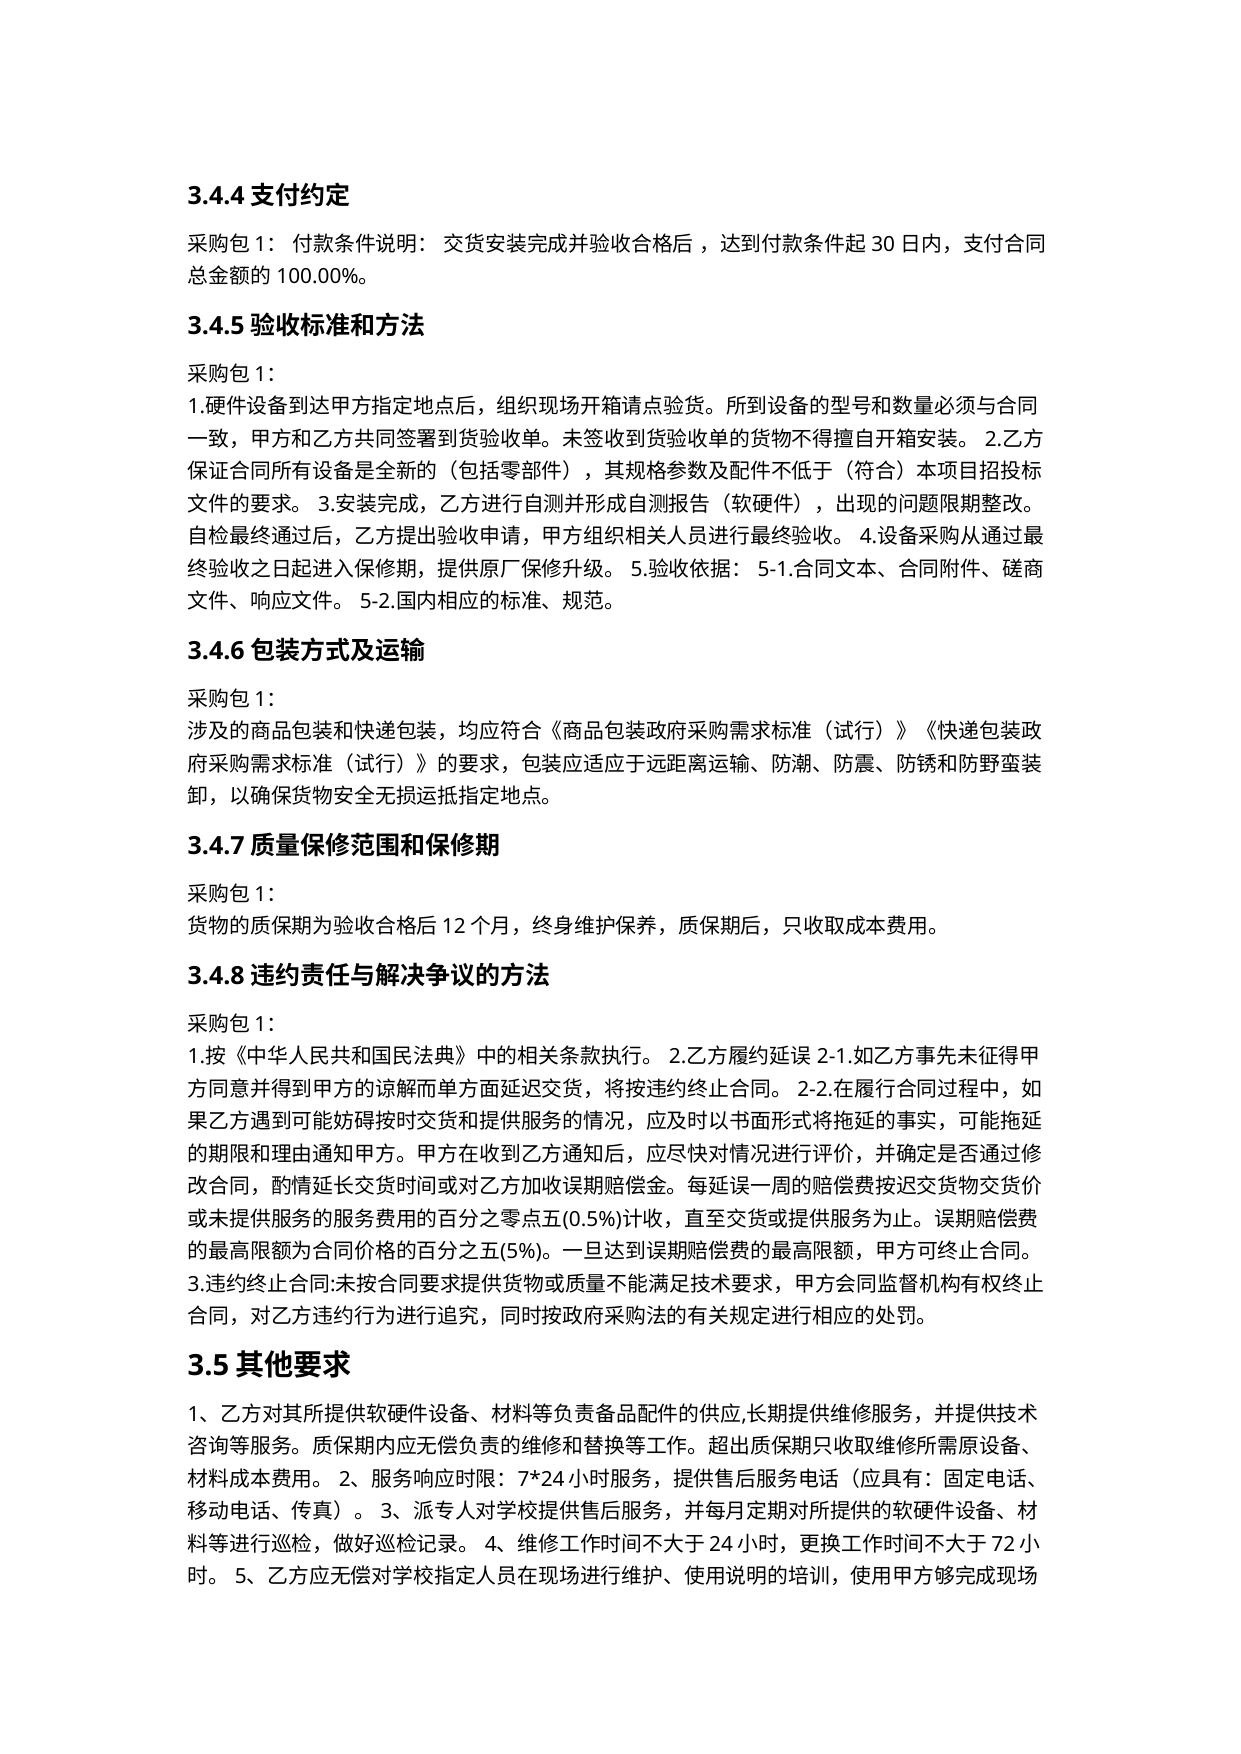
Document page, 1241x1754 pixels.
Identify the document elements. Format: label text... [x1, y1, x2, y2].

text 采购包1： 付款条件说明： 交货安装完成并验收合格后 ，达到付款条件起 30 日内，支付合同总金额的 100.00%。 [187, 227, 1053, 292]
text 3.4.6包装方式及运输 [187, 617, 1053, 682]
text 采购包1： [187, 877, 1053, 909]
text 3.4.5验收标准和方法 [187, 292, 1053, 357]
text 1.按《中华人民共和国民法典》中的相关条款执行。 2.乙方履约延误 2-1.如乙方事先未征得甲方同意并得到甲方的谅解而单方面延迟交货，将按违约终止合同。 2-2.在履行合同过程中，如果乙方遇到可能妨碍按时交货和提供服务的情况，应及时以书面形式将拖延的事实，可能拖延的期限和理由通知甲方。甲方在收到乙方通知后，应尽快对情况进行评价，并确定是否通过修改合同，酌情延长交货时间或对乙方加收误期赔偿金。每延误一周的赔偿费按迟交货物交货价或未提供服务的服务费用的百分之零点五(0.5%)计收，直至交货或提供服务为止。误期赔偿费的最高限额为合同价格的百分之五(5%)。一旦达到误期赔偿费的最高限额，甲方可终止合同。 3.违约终止合同:未按合同要求提供货物或质量不能满足技术要求，甲方会同监督机构有权终止合同，对乙方违约行为进行追究，同时按政府采购法的有关规定进行相应的处罚。 [187, 1039, 1053, 1332]
text 3.4.4支付约定 [187, 162, 1053, 227]
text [187, 1397, 1053, 1592]
text 1.硬件设备到达甲方指定地点后，组织现场开箱请点验货。所到设备的型号和数量必须与合同一致，甲方和乙方共同签署到货验收单。未签收到货验收单的货物不得擅自开箱安装。 2.乙方保证合同所有设备是全新的（包括零部件），其规格参数及配件不低于（符合）本项目招投标文件的要求。 3.安装完成，乙方进行自测并形成自测报告（软硬件），出现的问题限期整改。自检最终通过后，乙方提出验收申请，甲方组织相关人员进行最终验收。 4.设备采购从通过最终验收之日起进入保修期，提供原厂保修升级。 5.验收依据： 5-1.合同文本、合同附件、磋商文件、响应文件。 5-2.国内相应的标准、规范。 [187, 389, 1053, 617]
text 采购包1： [187, 1007, 1053, 1039]
text 3.4.8违约责任与解决争议的方法 [187, 942, 1053, 1007]
text 货物的质保期为验收合格后12个月，终身维护保养，质保期后，只收取成本费用。 [187, 909, 1053, 942]
text 3.5其他要求 [187, 1332, 1053, 1397]
text 3.4.7质量保修范围和保修期 [187, 812, 1053, 877]
text 采购包1： [187, 682, 1053, 714]
text 采购包1： [187, 357, 1053, 389]
text 涉及的商品包装和快递包装，均应符合《商品包装政府采购需求标准（试行）》《快递包装政府采购需求标准（试行）》的要求，包装应适应于远距离运输、防潮、防震、防锈和防野蛮装卸，以确保货物安全无损运抵指定地点。 [187, 714, 1053, 812]
